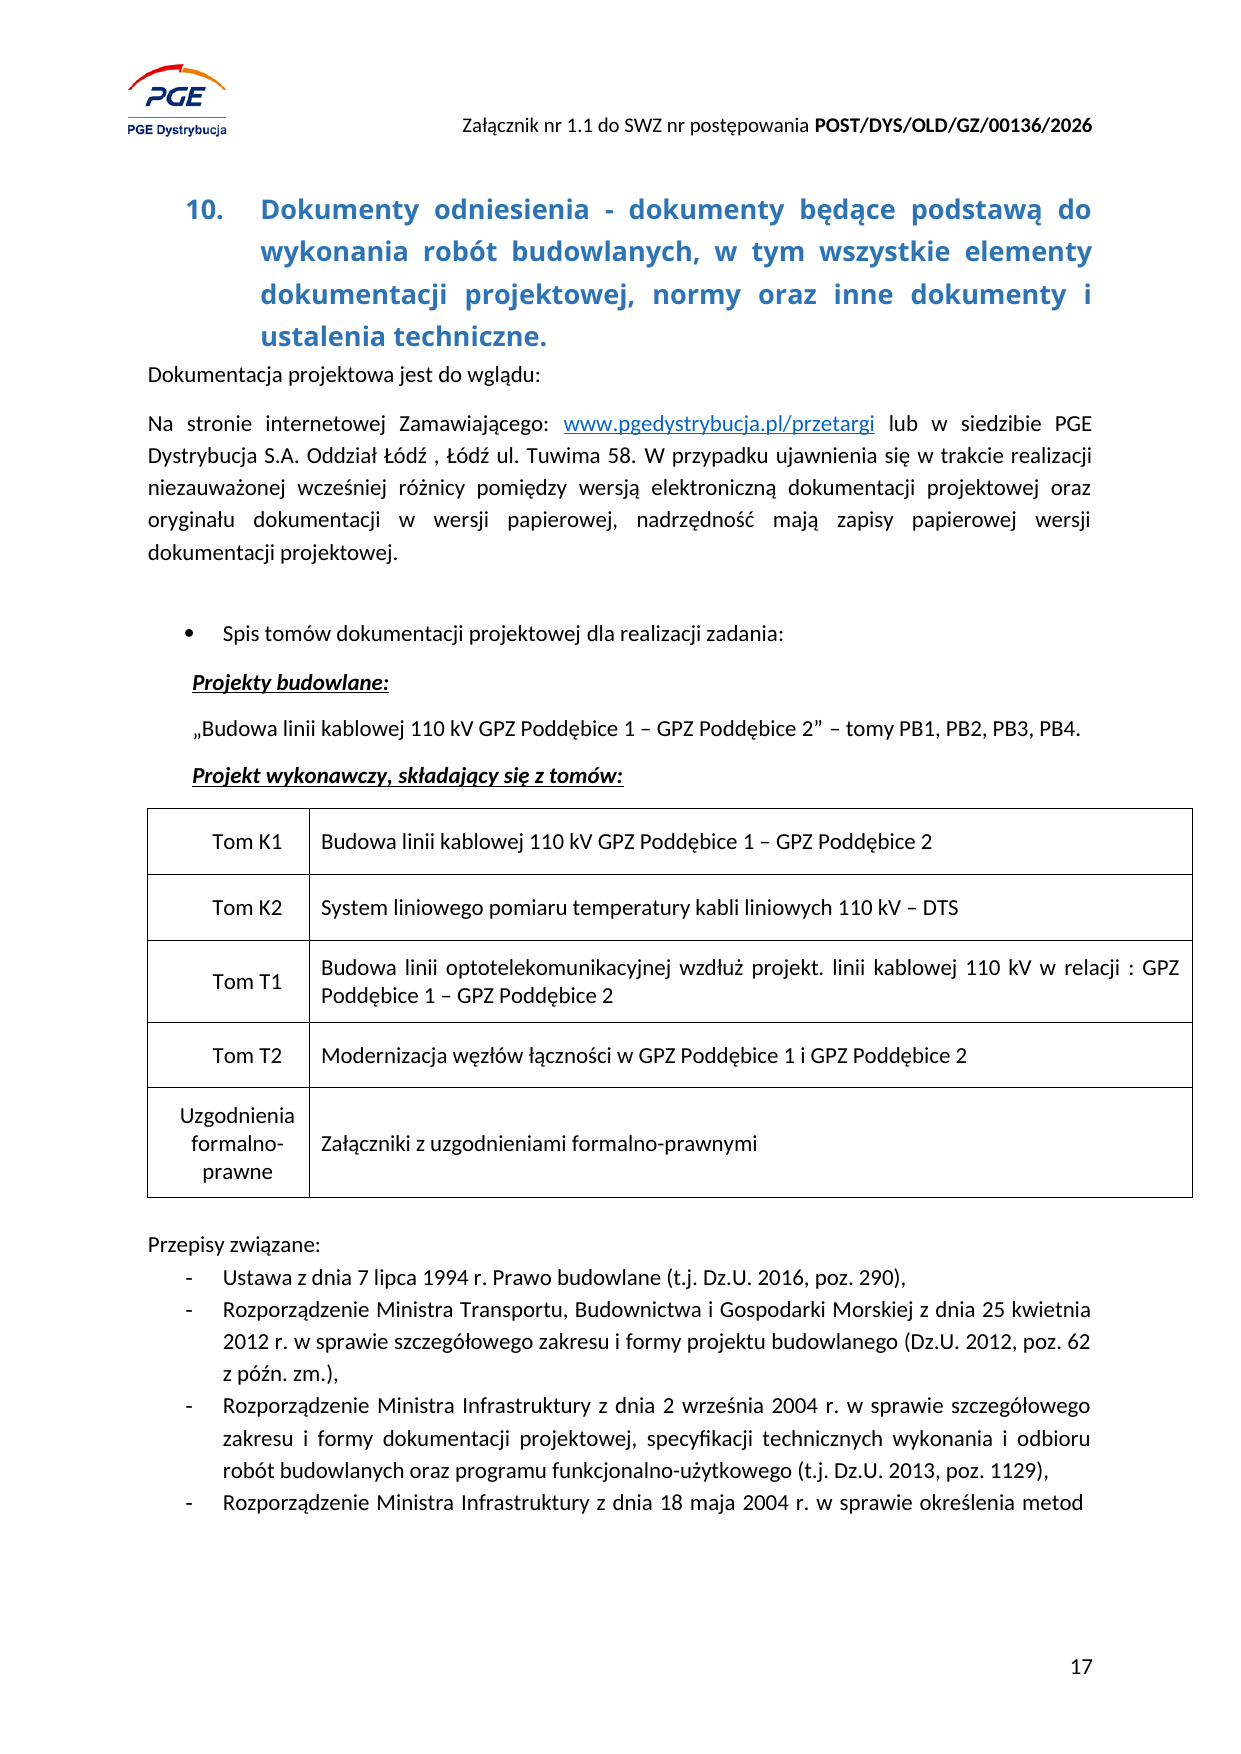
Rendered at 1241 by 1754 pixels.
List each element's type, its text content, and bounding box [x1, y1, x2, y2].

text „Budowa linii kablowej 110 kV GPZ Poddębice 1 – GPZ Poddębice 2” – tomy PB1, PB2, PB3, PB4. [192, 714, 1093, 742]
table_cell System liniowego pomiaru temperatury kabli liniowych 110 kV – DTS [310, 875, 1192, 939]
table_cell Tom T2 [148, 1023, 309, 1087]
table_header Tom K1 [148, 809, 309, 874]
table_cell Modernizacja węzłów łączności w GPZ Poddębice 1 i GPZ Poddębice 2 [310, 1023, 1192, 1087]
text Rozporządzenie Ministra Transportu, Budownictwa i Gospodarki Morskiej z dnia 25 kwietnia 2012 r. w sprawie szczegółowego zakresu i formy projektu budowlanego (Dz.U. 2012, poz. 62 z późn. zm.), [185, 1295, 1093, 1387]
text Na stronie internetowej Zamawiającego: www.pgedystrybucja.pl/przetargi lub w siedzibie PGE Dystrybucja S.A. Oddział Łódź , Łódź ul. Tuwima 58. W przypadku ujawnienia się w trakcie realizacji niezauważonej wcześniej różnicy pomiędzy wersją elektroniczną dokumentacji projektowej oraz oryginału dokumentacji w wersji papierowej, nadrzędność mają zapisy papierowej wersji dokumentacji projektowej. [148, 409, 1093, 566]
text Ustawa z dnia 7 lipca 1994 r. Prawo budowlane (t.j. Dz.U. 2016, poz. 290), [185, 1263, 1093, 1291]
table_cell Załączniki z uzgodnieniami formalno-prawnymi [310, 1088, 1192, 1197]
table_cell Uzgodnienia formalno-prawne [148, 1088, 309, 1197]
list Spis tomów dokumentacji projektowej dla realizacji zadania: [185, 619, 1093, 647]
picture [109, 45, 245, 152]
table_header Budowa linii kablowej 110 kV GPZ Poddębice 1 – GPZ Poddębice 2 [310, 809, 1192, 874]
text Przepisy związane: [148, 1231, 1093, 1258]
text Projekt wykonawczy, składający się z tomów: [192, 761, 1093, 789]
text Projekty budowlane: [192, 668, 1093, 696]
subtitle Dokumenty odniesienia - dokumenty będące podstawą do wykonania robót budowlanych, w tym wszystkie elementy dokumentacji projektowej, normy oraz inne dokumenty i ustalenia techniczne. [185, 191, 1093, 354]
table_cell Budowa linii optotelekomunikacyjnej wzdłuż projekt. linii kablowej 110 kV w relacji : GPZ Poddębice 1 – GPZ Poddębice 2 [310, 941, 1192, 1022]
table_cell Tom T1 [148, 941, 309, 1022]
text Rozporządzenie Ministra Infrastruktury z dnia 2 września 2004 r. w sprawie szczegółowego zakresu i formy dokumentacji projektowej, specyfikacji technicznych wykonania i odbioru robót budowlanych oraz programu funkcjonalno-użytkowego (t.j. Dz.U. 2013, poz. 1129), [185, 1391, 1093, 1484]
table_cell Tom K2 [148, 875, 309, 939]
text Dokumentacja projektowa jest do wglądu: [148, 360, 1093, 388]
